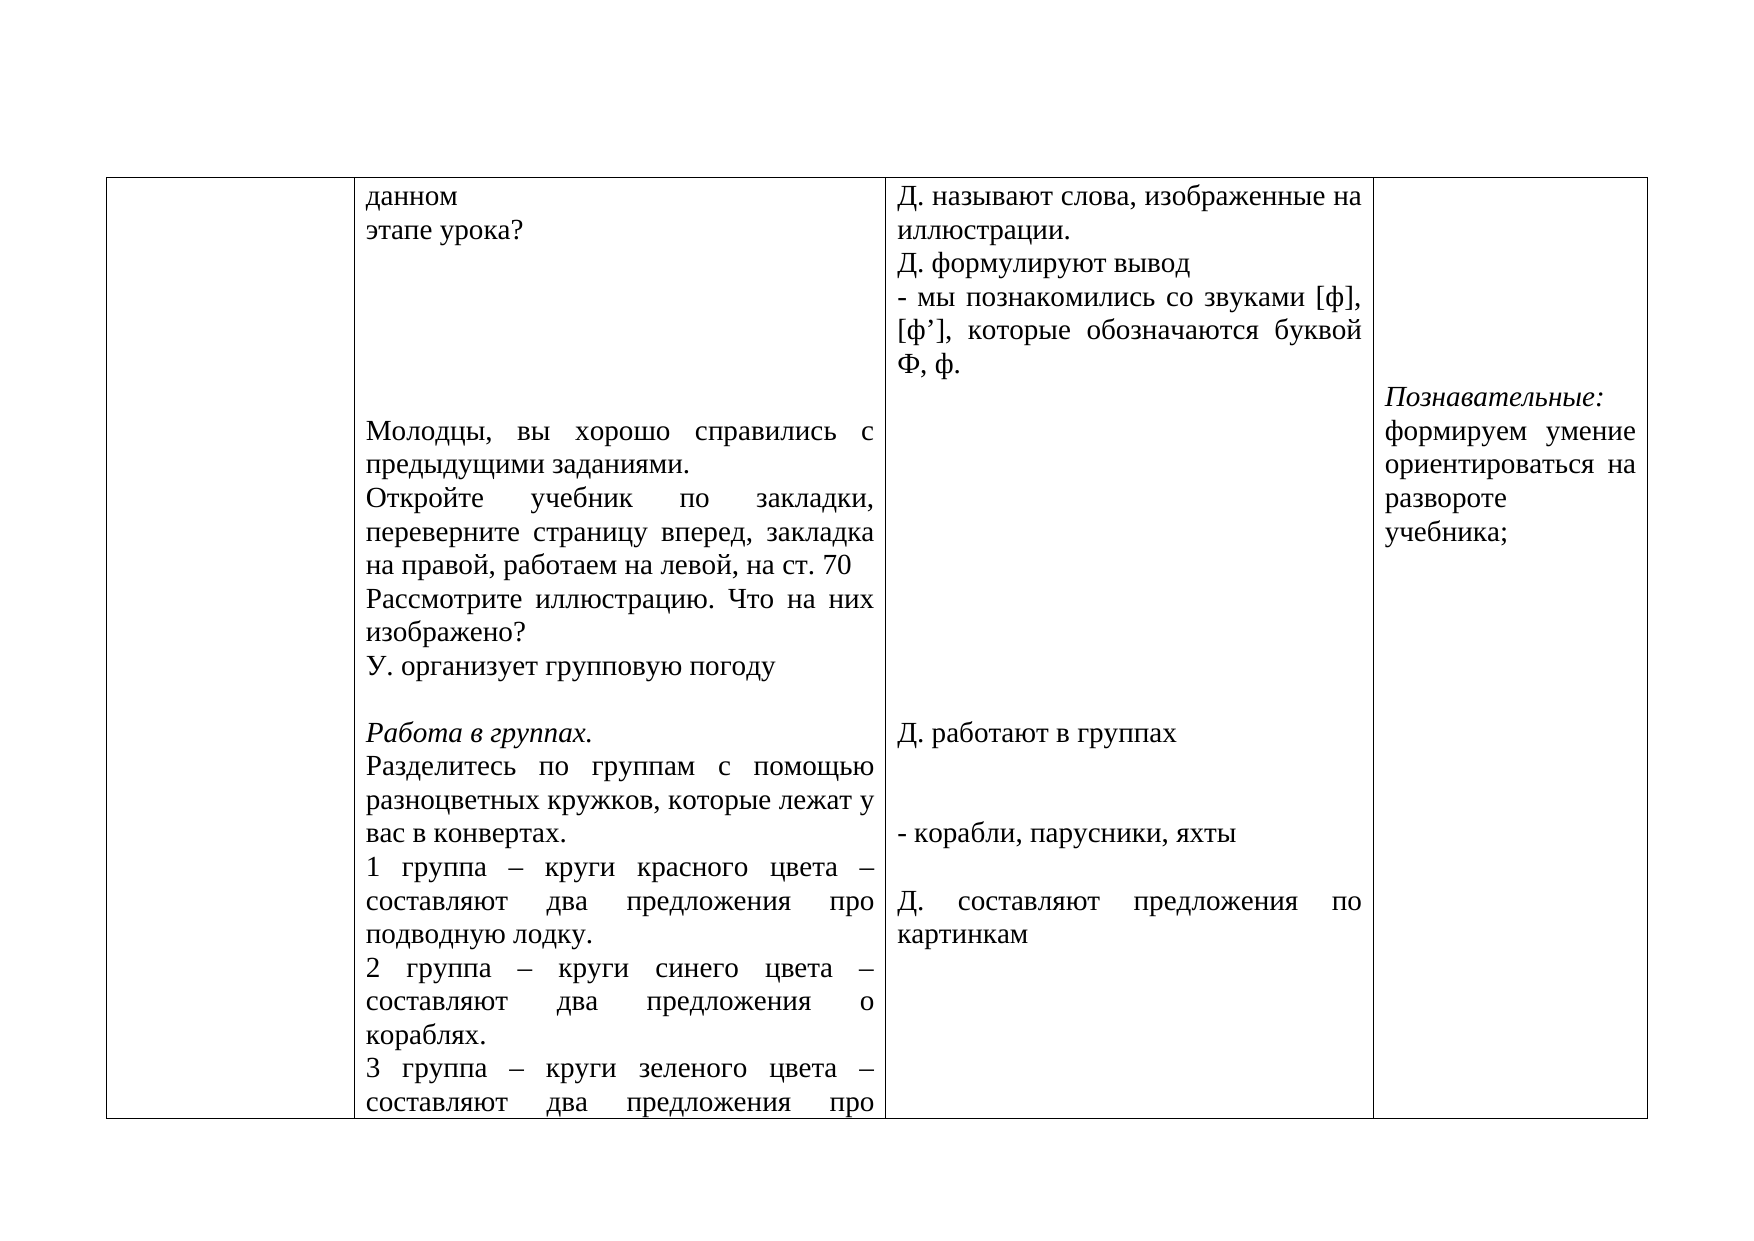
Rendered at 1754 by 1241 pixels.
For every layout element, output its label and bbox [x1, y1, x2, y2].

table_cell [355, 178, 885, 1117]
table_cell [886, 178, 1373, 1117]
table_cell [1374, 178, 1647, 1117]
table_cell [107, 178, 354, 1117]
